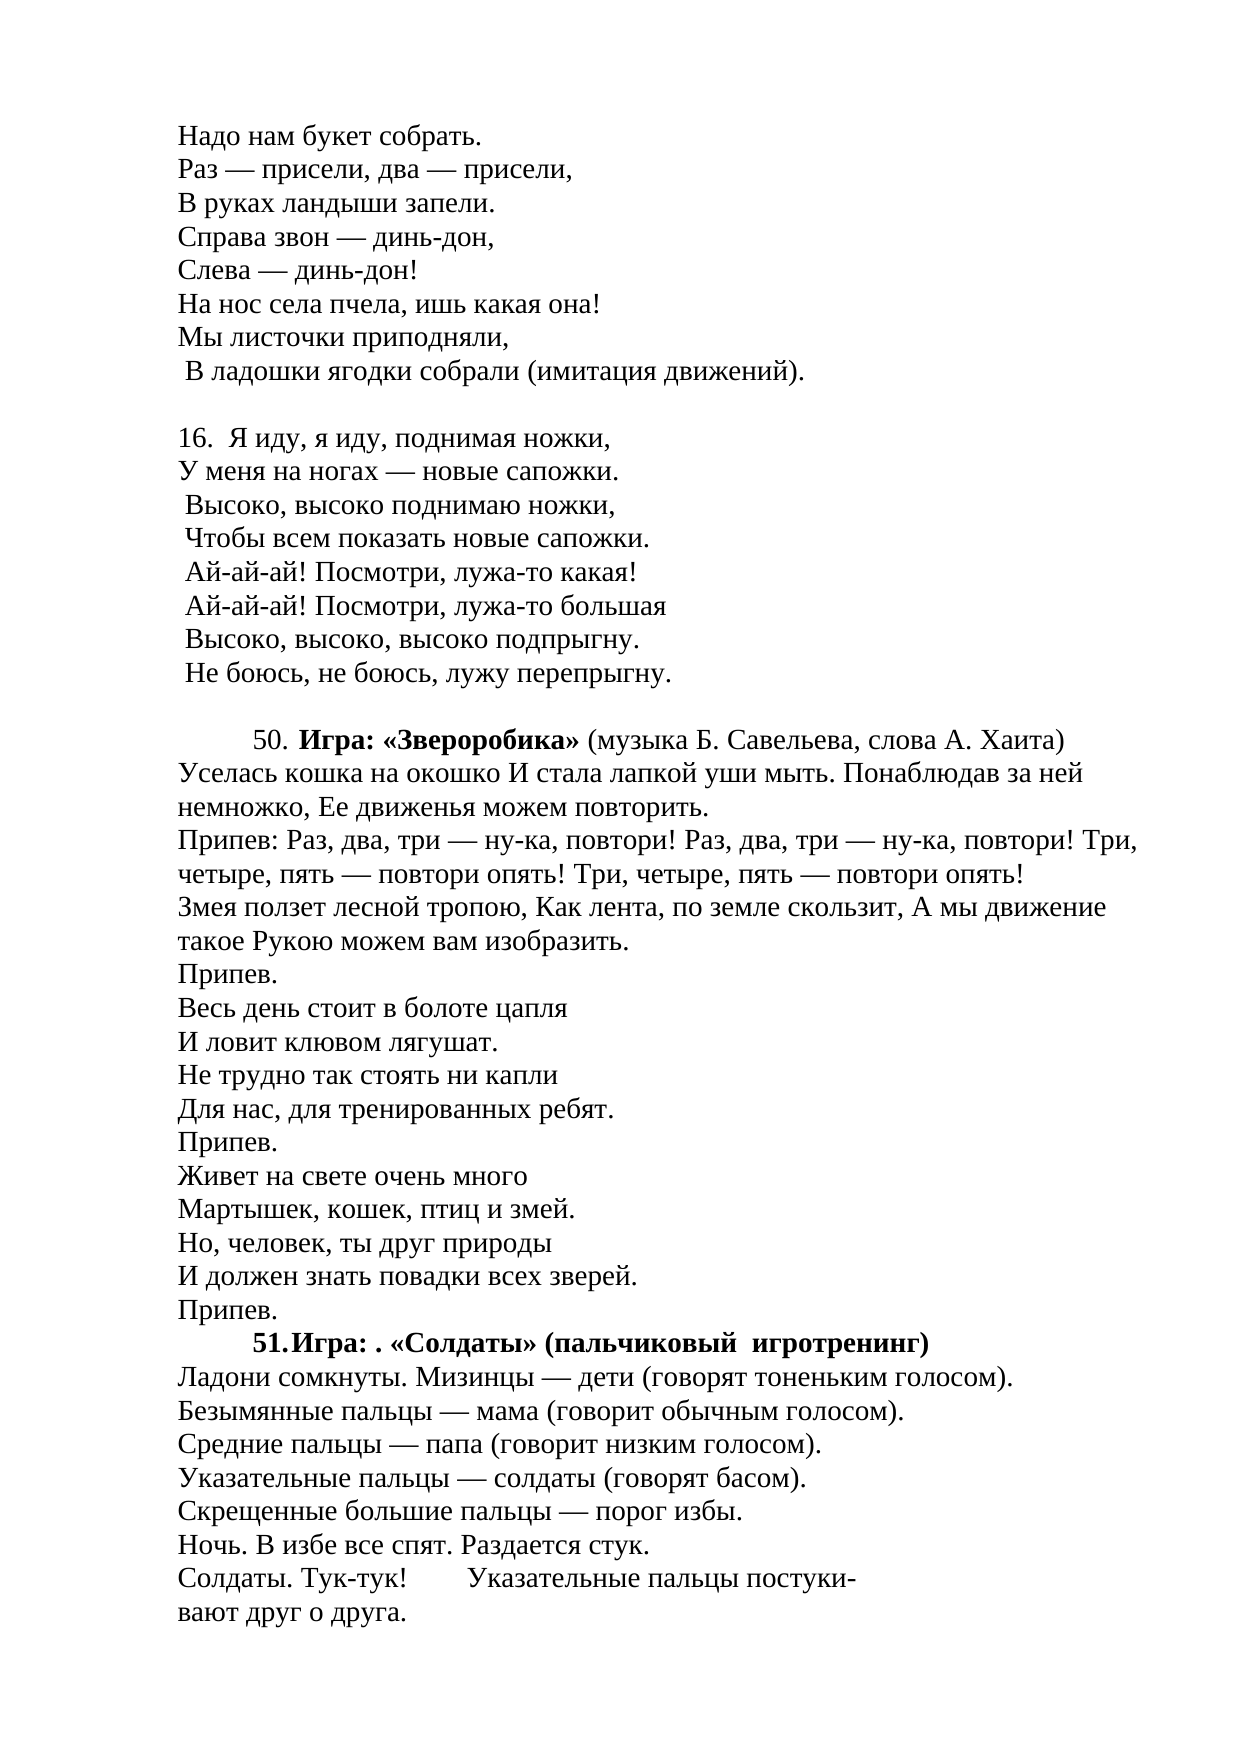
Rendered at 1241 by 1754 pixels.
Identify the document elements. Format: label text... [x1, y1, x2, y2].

text Справа звон — динь-дон, [177, 219, 1152, 252]
text Скрещенные большие пальцы — порог избы. [177, 1493, 1152, 1527]
text Ладони сомкнуты. Мизинцы — дети (говорят тоненьким голосом). [177, 1359, 1152, 1393]
text Живет на свете очень много [177, 1158, 1152, 1191]
text В ладошки ягодки собрали (имитация движений). [177, 353, 1152, 386]
text Безымянные пальцы — мама (говорит обычным голосом). [177, 1393, 1152, 1426]
text Уселась кошка на окошко И стала лапкой уши мыть. Понаблюдав за ней немножко, Ее движенья можем повторить. [177, 755, 1152, 822]
text Мы листочки приподняли, [177, 319, 1152, 353]
text Но, человек, ты друг природы [177, 1225, 1152, 1258]
text Указательные пальцы — солдаты (говорят басом). [177, 1460, 1152, 1493]
text Средние пальцы — папа (говорит низким голосом). [177, 1426, 1152, 1460]
text Мартышек, кошек, птиц и змей. [177, 1191, 1152, 1225]
text И ловит клювом лягушат. [177, 1024, 1152, 1057]
text И должен знать повадки всех зверей. [177, 1258, 1152, 1292]
text Весь день стоит в болоте цапля [177, 990, 1152, 1024]
text Для нас, для тренированных ребят. [177, 1091, 1152, 1124]
text Припев. [177, 957, 1152, 990]
text Припев. [177, 1124, 1152, 1158]
text Солдаты. Тук-тук! Указательные пальцы постуки- [177, 1560, 1152, 1594]
text Змея ползет лесной тропою, Как лента, по земле скользит, А мы движение такое Рукою можем вам изобразить. [177, 889, 1152, 957]
text 16. Я иду, я иду, поднимая ножки, [177, 420, 1152, 453]
text На нос села пчела, ишь какая она! [177, 286, 1152, 319]
text Чтобы всем показать новые сапожки. [177, 521, 1152, 554]
text Слева — динь-дон! [177, 252, 1152, 286]
text Раз — присели, два — присели, [177, 152, 1152, 185]
text Ай-ай-ай! Посмотри, лужа-то большая [177, 588, 1152, 621]
text Припев: Раз, два, три — ну-ка, повтори! Раз, два, три — ну-ка, повтори! Три, четыре, пять — повтори опять! Три, четыре, пять — повтори опять! [177, 822, 1152, 889]
list Игра: «Звероробика» (музыка Б. Савельева, слова А. Хаита) [252, 722, 1152, 755]
text Высоко, высоко поднимаю ножки, [177, 487, 1152, 521]
text Надо нам букет собрать. [177, 118, 1152, 152]
text В руках ландыши запели. [177, 185, 1152, 219]
text Ай-ай-ай! Посмотри, лужа-то какая! [177, 554, 1152, 588]
text Не трудно так стоять ни капли [177, 1057, 1152, 1091]
text Ночь. В избе все спят. Раздается стук. [177, 1527, 1152, 1560]
text Не боюсь, не боюсь, лужу перепрыгну. [177, 655, 1152, 688]
text Высоко, высоко, высоко подпрыгну. [177, 621, 1152, 655]
text У меня на ногах — новые сапожки. [177, 453, 1152, 487]
text Припев. [177, 1292, 1152, 1326]
list Игра: . «Солдаты» (пальчиковый игротренинг) [252, 1326, 1152, 1359]
text вают друг о друга. [177, 1594, 1152, 1627]
